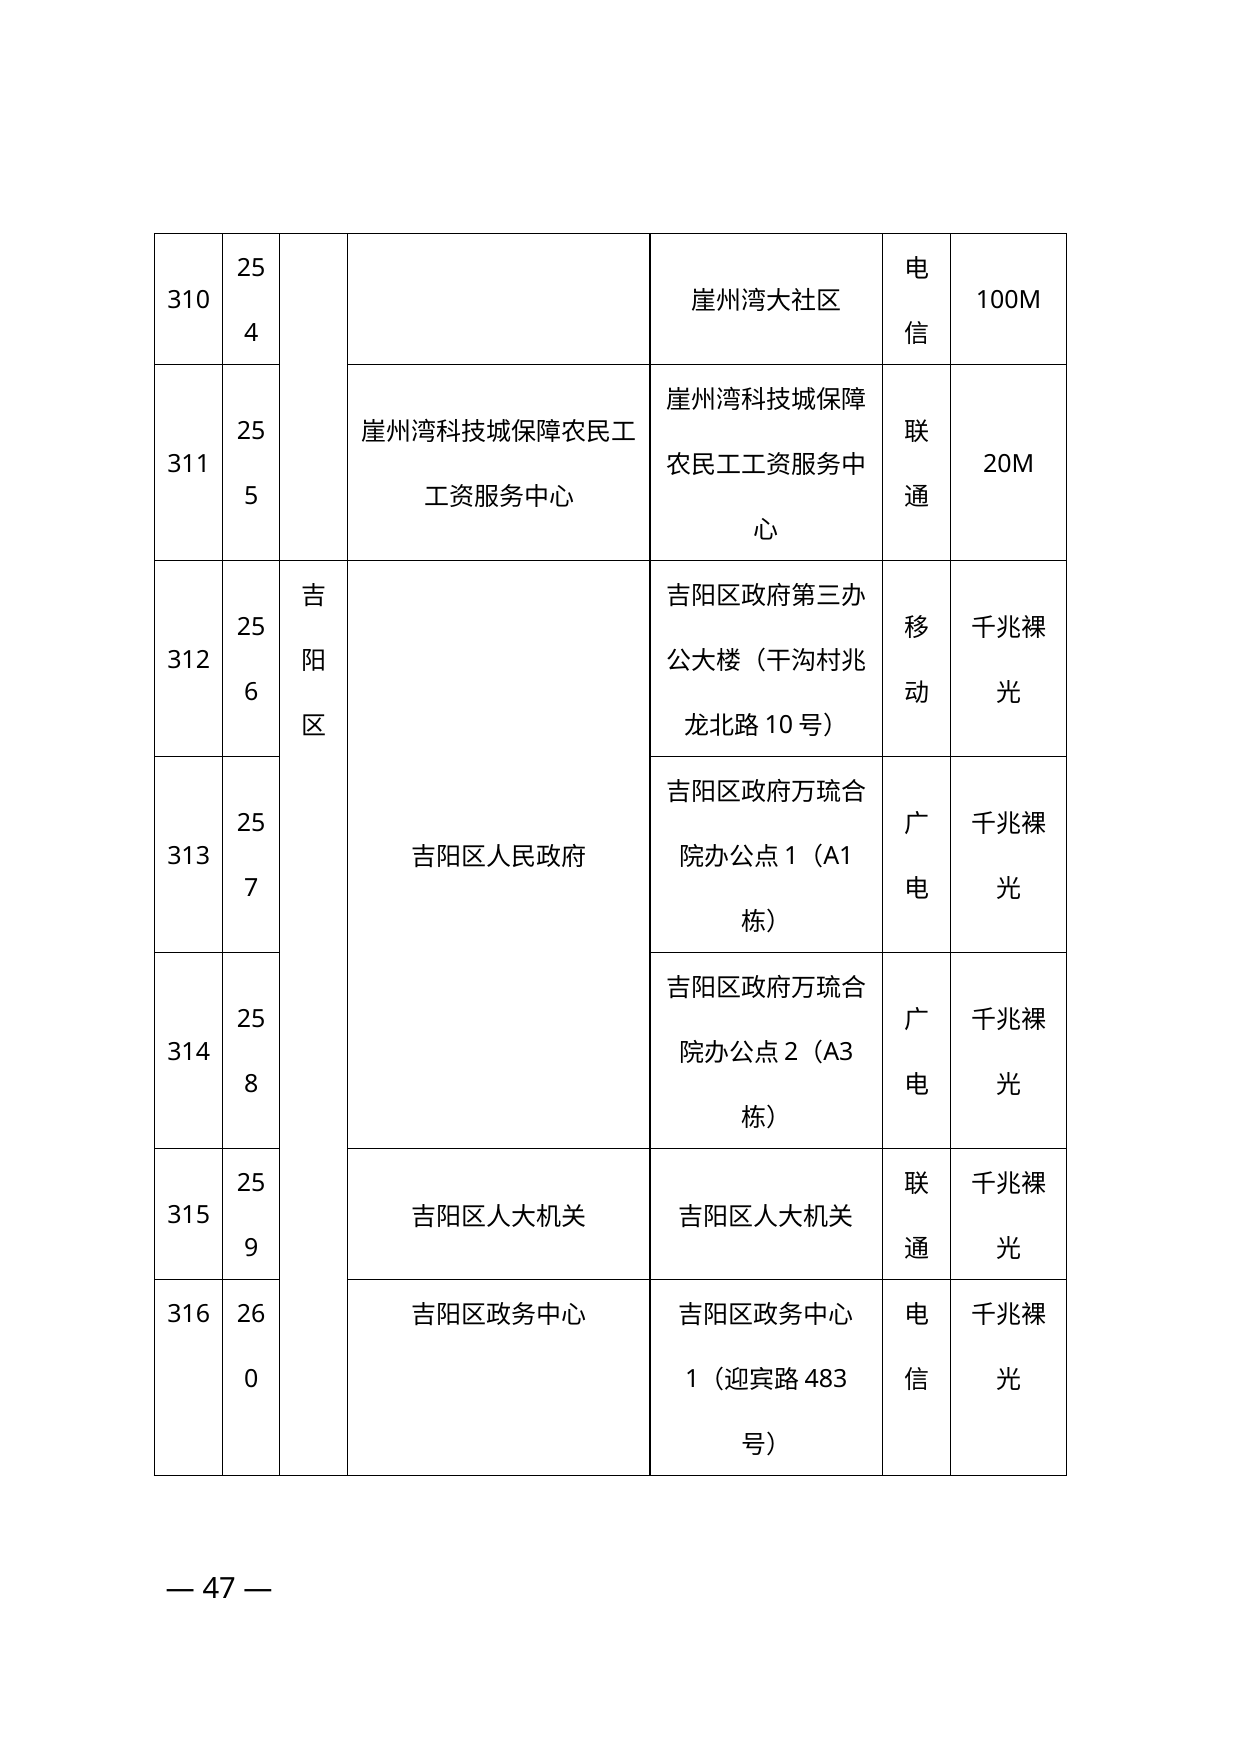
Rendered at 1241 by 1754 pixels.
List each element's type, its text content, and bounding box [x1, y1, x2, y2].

table_cell 316 [155, 1280, 222, 1475]
table_cell 256 [223, 561, 279, 756]
table_cell 255 [223, 365, 279, 560]
table_cell 崖州湾科技城保障农民工工资服务中心 [651, 365, 882, 560]
table_cell 吉阳区政府第三办公大楼（干沟村兆龙北路10号） [651, 561, 882, 756]
table_cell 联通 [883, 1149, 950, 1279]
table_cell 广电 [883, 953, 950, 1148]
table_cell 100M [951, 234, 1066, 364]
table_cell 313 [155, 757, 222, 952]
table_cell 吉阳区政府万琉合院办公点1（A1栋） [651, 757, 882, 952]
table_cell 310 [155, 234, 222, 364]
table_cell 吉阳区人民政府 [348, 561, 649, 1148]
table_cell 千兆裸光 [951, 1280, 1066, 1475]
table_cell 千兆裸光 [951, 757, 1066, 952]
table_cell 311 [155, 365, 222, 560]
table_cell 254 [223, 234, 279, 364]
table_cell 崖州湾大社区 [651, 234, 882, 364]
table_cell 电信 [883, 234, 950, 364]
table_cell 257 [223, 757, 279, 952]
table_cell 移动 [883, 561, 950, 756]
table_cell 315 [155, 1149, 222, 1279]
table_cell 260 [223, 1280, 279, 1475]
table_cell 吉阳区政务中心 [348, 1280, 649, 1475]
table_cell 吉阳区政府万琉合院办公点2（A3栋） [651, 953, 882, 1148]
table_cell 千兆裸光 [951, 1149, 1066, 1279]
table_cell 314 [155, 953, 222, 1148]
table_cell 吉阳区人大机关 [348, 1149, 649, 1279]
table_cell 312 [155, 561, 222, 756]
table_cell 258 [223, 953, 279, 1148]
table_cell 吉阳区政务中心1（迎宾路483号） [651, 1280, 882, 1475]
table_cell 吉阳区人大机关 [651, 1149, 882, 1279]
table_cell 20M [951, 365, 1066, 560]
table_cell 联通 [883, 365, 950, 560]
table_cell 千兆裸光 [951, 953, 1066, 1148]
table_cell 广电 [883, 757, 950, 952]
table_cell 吉阳区 [280, 561, 347, 1475]
table_cell 千兆裸光 [951, 561, 1066, 756]
table_cell 崖州湾科技城保障农民工工资服务中心 [348, 365, 649, 560]
table_cell 259 [223, 1149, 279, 1279]
table_cell 电信 [883, 1280, 950, 1475]
